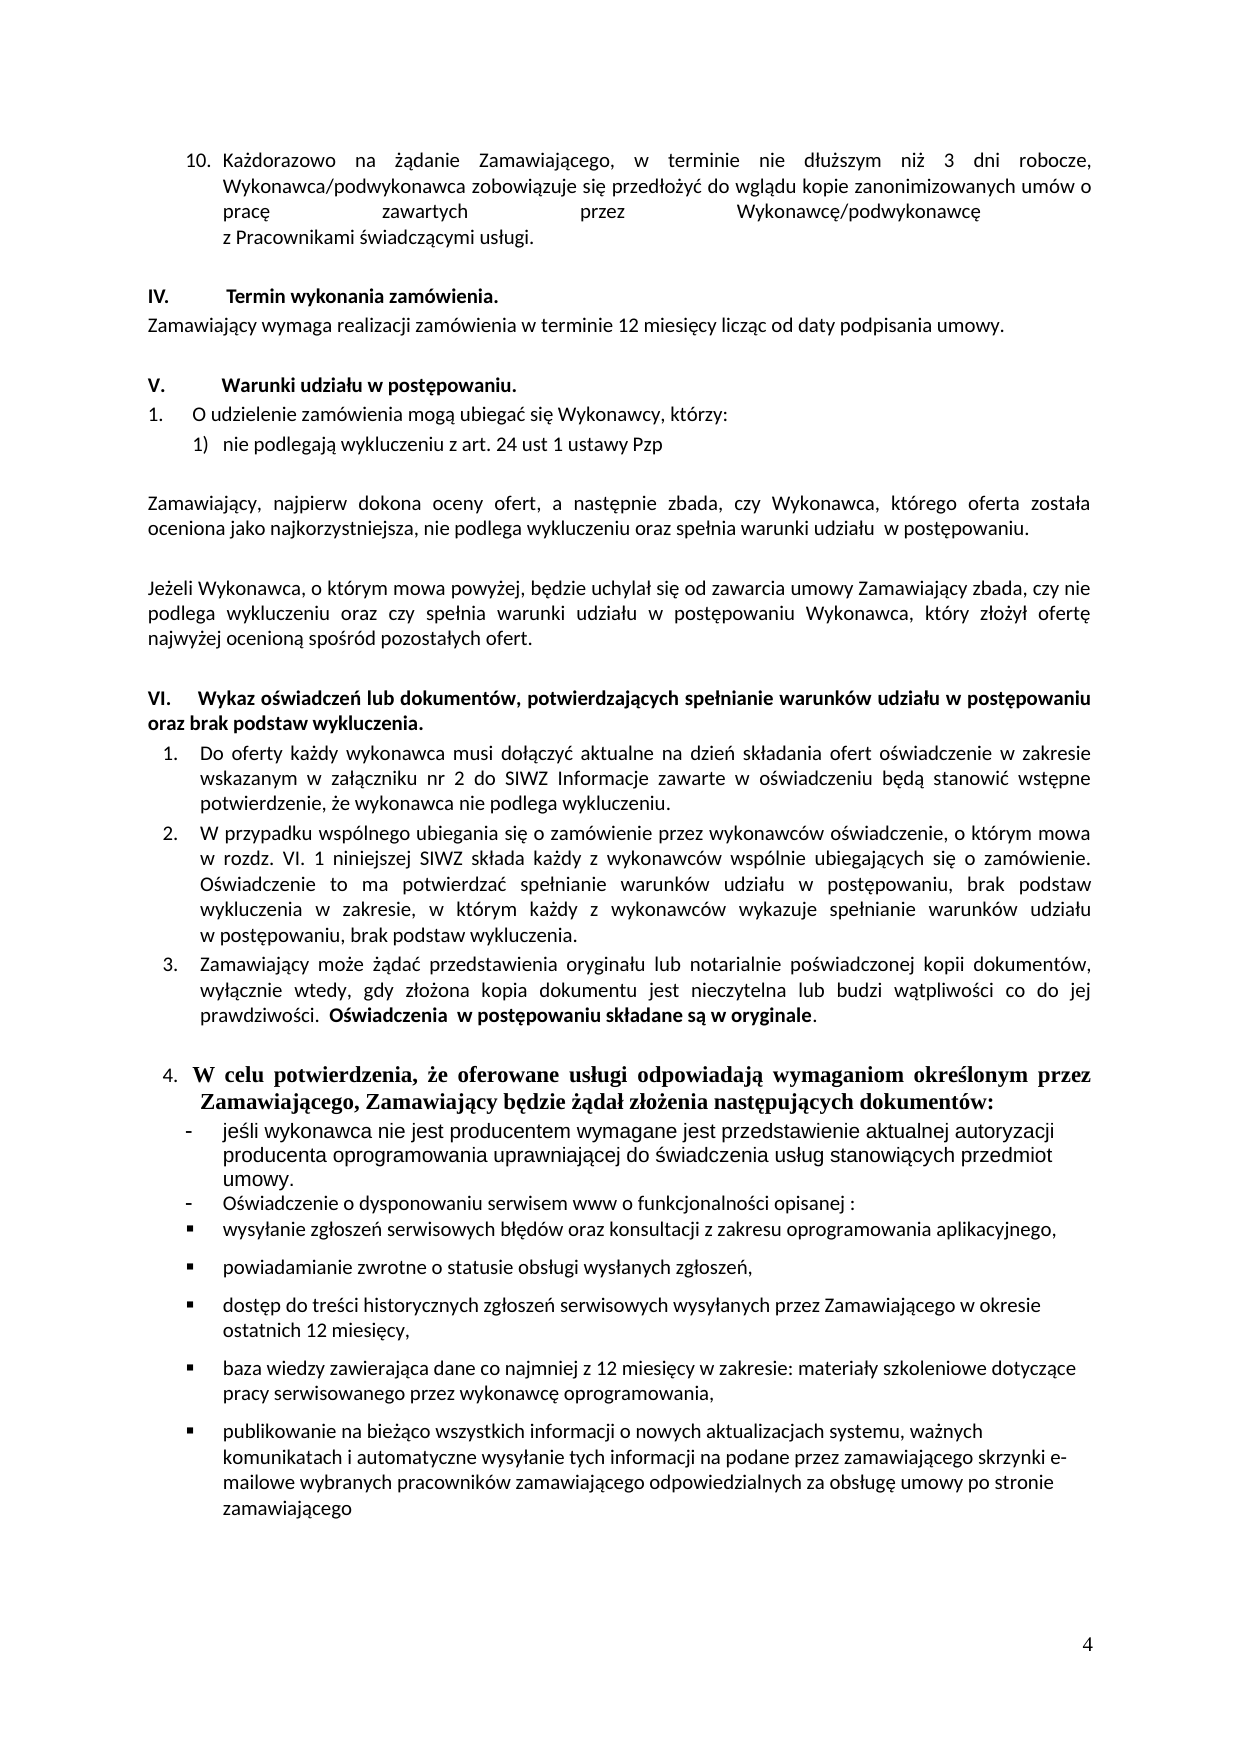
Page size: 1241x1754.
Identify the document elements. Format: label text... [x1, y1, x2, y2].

list O udzielenie zamówienia mogą ubiegać się Wykonawcy, którzy: [148, 401, 1093, 427]
list wysyłanie zgłoszeń serwisowych błędów oraz konsultacji z zakresu oprogramowania aplikacyjnego, [185, 1216, 1093, 1241]
list Zamawiający może żądać przedstawienia oryginału lub notarialnie poświadczonej kopii dokumentów, wyłącznie wtedy, gdy złożona kopia dokumentu jest nieczytelna lub budzi wątpliwości co do jej prawdziwości. Oświadczenia w postępowaniu składane są w oryginale. [162, 951, 1093, 1028]
list Do oferty każdy wykonawca musi dołączyć aktualne na dzień składania ofert oświadczenie w zakresie wskazanym w załączniku nr 2 do SIWZ Informacje zawarte w oświadczeniu będą stanowić wstępne potwierdzenie, że wykonawca nie podlega wykluczeniu. [162, 740, 1093, 816]
text V. Warunki udziału w postępowaniu. [148, 372, 1093, 397]
list W celu potwierdzenia, że oferowane usługi odpowiadają wymaganiom określonym przez Zamawiającego, Zamawiający będzie żądał złożenia następujących dokumentów: [162, 1061, 1093, 1114]
subtitle IV. Termin wykonania zamówienia. [148, 283, 1093, 308]
list Oświadczenie o dysponowaniu serwisem www o funkcjonalności opisanej : [185, 1191, 1093, 1216]
list publikowanie na bieżąco wszystkich informacji o nowych aktualizacjach systemu, ważnych komunikatach i automatyczne wysyłanie tych informacji na podane przez zamawiającego skrzynki e-mailowe wybranych pracowników zamawiającego odpowiedzialnych za obsługę umowy po stronie zamawiającego [185, 1418, 1093, 1520]
text VI. Wykaz oświadczeń lub dokumentów, potwierdzających spełnianie warunków udziału w postępowaniu oraz brak podstaw wykluczenia. [148, 685, 1093, 736]
text Jeżeli Wykonawca, o którym mowa powyżej, będzie uchylał się od zawarcia umowy Zamawiający zbada, czy nie podlega wykluczeniu oraz czy spełnia warunki udziału w postępowaniu Wykonawca, który złożył ofertę najwyżej ocenioną spośród pozostałych ofert. [148, 575, 1093, 651]
list powiadamianie zwrotne o statusie obsługi wysłanych zgłoszeń, [185, 1254, 1093, 1279]
text Zamawiający, najpierw dokona oceny ofert, a następnie zbada, czy Wykonawca, którego oferta została oceniona jako najkorzystniejsza, nie podlega wykluczeniu oraz spełnia warunki udziału w postępowaniu. [148, 490, 1093, 541]
list nie podlegają wykluczeniu z art. 24 ust 1 ustawy Pzp [192, 431, 1093, 456]
list dostęp do treści historycznych zgłoszeń serwisowych wysyłanych przez Zamawiającego w okresie ostatnich 12 miesięcy, [185, 1292, 1093, 1343]
list Każdorazowo na żądanie Zamawiającego, w terminie nie dłuższym niż 3 dni robocze, Wykonawca/podwykonawca zobowiązuje się przedłożyć do wglądu kopie zanonimizowanych umów o pracę zawartych przez Wykonawcę/podwykonawcę z Pracownikami świadczącymi usługi. [185, 148, 1093, 249]
list baza wiedzy zawierająca dane co najmniej z 12 miesięcy w zakresie: materiały szkoleniowe dotyczące pracy serwisowanego przez wykonawcę oprogramowania, [185, 1355, 1093, 1406]
list W przypadku wspólnego ubiegania się o zamówienie przez wykonawców oświadczenie, o którym mowa w rozdz. VI. 1 niniejszej SIWZ składa każdy z wykonawców wspólnie ubiegających się o zamówienie. Oświadczenie to ma potwierdzać spełnianie warunków udziału w postępowaniu, brak podstaw wykluczenia w zakresie, w którym każdy z wykonawców wykazuje spełnianie warunków udziału w postępowaniu, brak podstaw wykluczenia. [162, 820, 1093, 947]
text Zamawiający wymaga realizacji zamówienia w terminie 12 miesięcy licząc od daty podpisania umowy. [148, 313, 1093, 338]
list jeśli wykonawca nie jest producentem wymagane jest przedstawienie aktualnej autoryzacji producenta oprogramowania uprawniającej do świadczenia usług stanowiących przedmiot umowy. [185, 1119, 1093, 1191]
